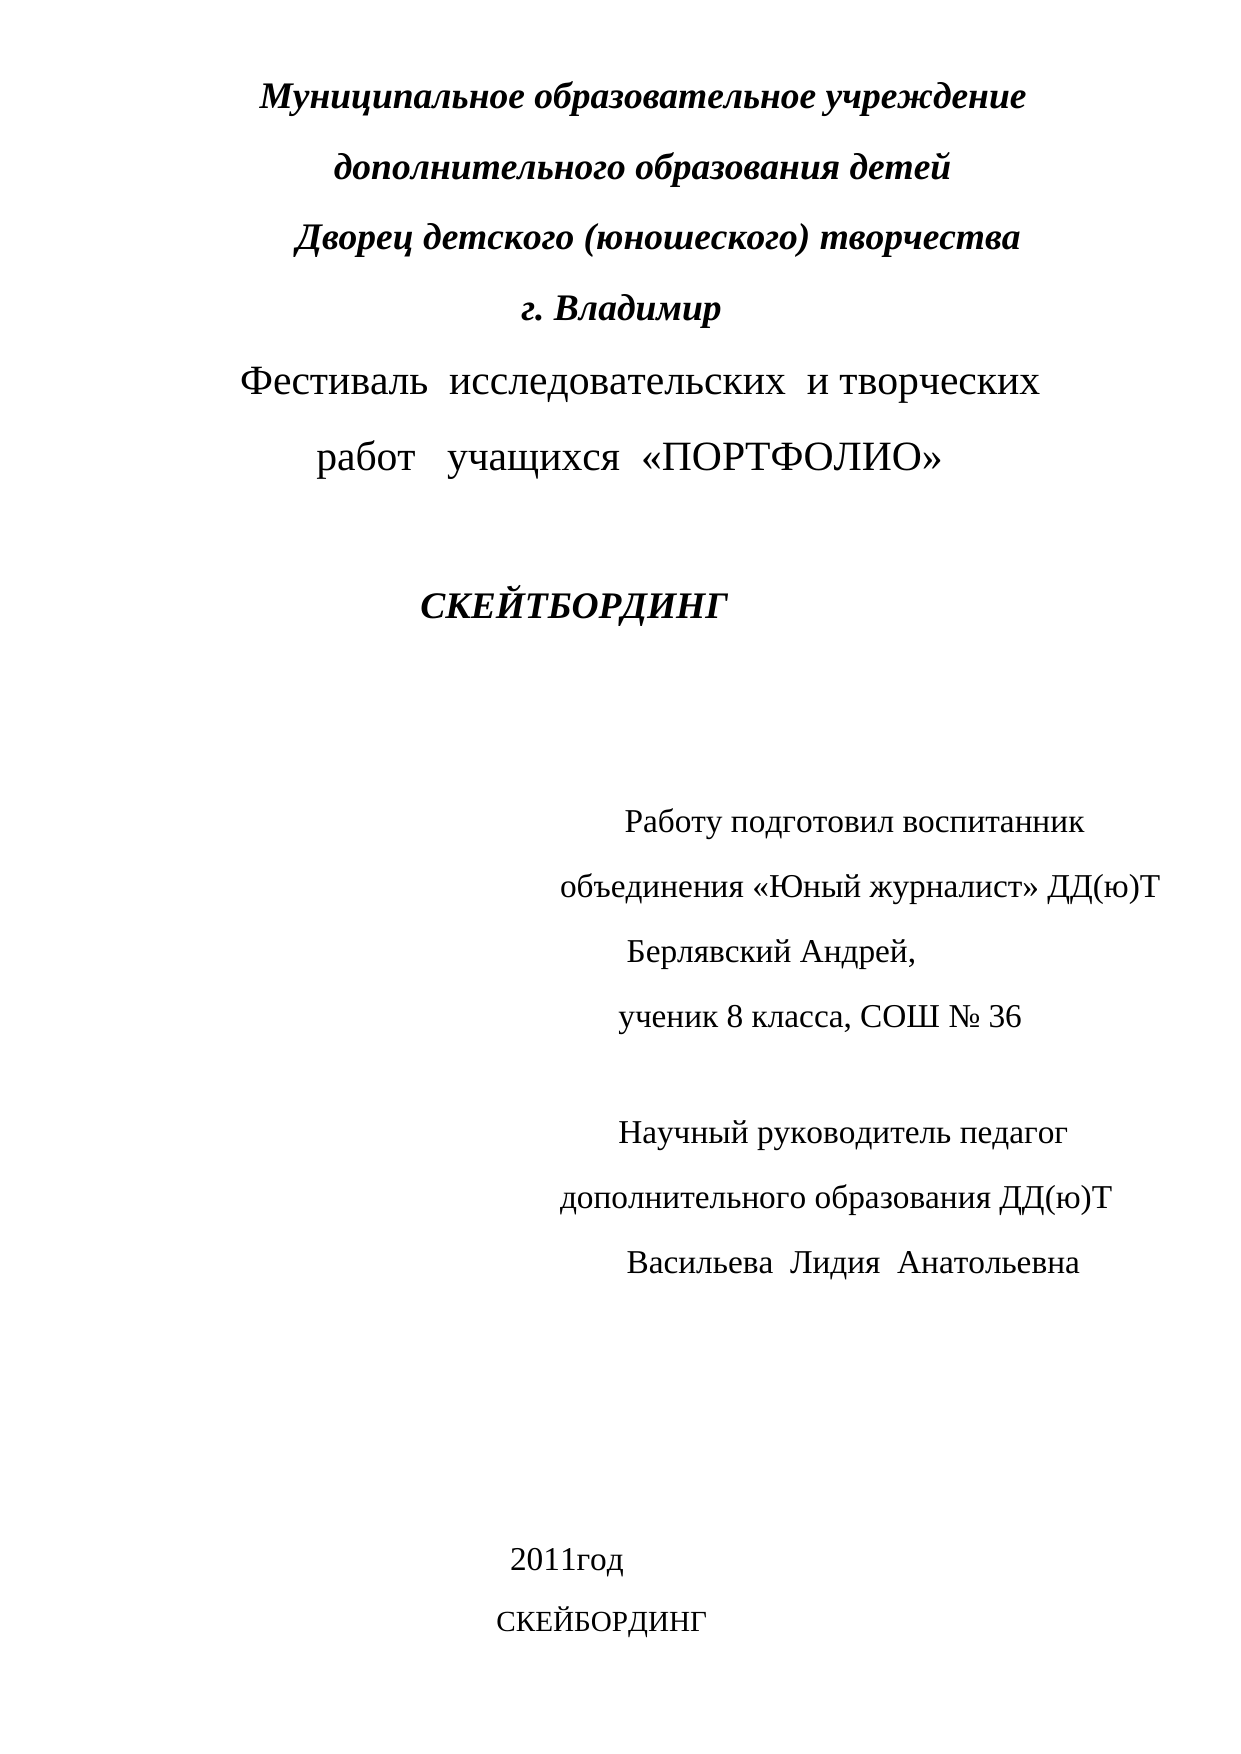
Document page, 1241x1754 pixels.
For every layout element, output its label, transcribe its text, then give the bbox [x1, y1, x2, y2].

text Муниципальное образовательное учреждение [118, 74, 1192, 117]
text работ учащихся «ПОРТФОЛИО» [118, 431, 1192, 479]
text Берлявский Андрей, [118, 931, 1192, 970]
text дополнительного образования детей [118, 144, 1192, 187]
text Работу подготовил воспитанник [118, 801, 1192, 839]
text Дворец детского (юношеского) творчества [118, 215, 1192, 258]
text Научный руководитель педагог [118, 1112, 1192, 1151]
text ученик 8 класса, СОШ № 36 [118, 996, 1192, 1034]
text Фестиваль исследовательских и творческих [118, 356, 1192, 403]
text Васильева Лидия Анатольевна [118, 1242, 1192, 1280]
text СКЕЙБОРДИНГ [118, 1604, 1167, 1637]
text 2011год [118, 1539, 1192, 1577]
text г. Владимир [118, 285, 1192, 328]
text дополнительного образования ДД(ю)Т [118, 1177, 1192, 1215]
text СКЕЙТБОРДИНГ [118, 583, 1192, 626]
text объединения «Юный журналист» ДД(ю)Т [118, 866, 1192, 905]
